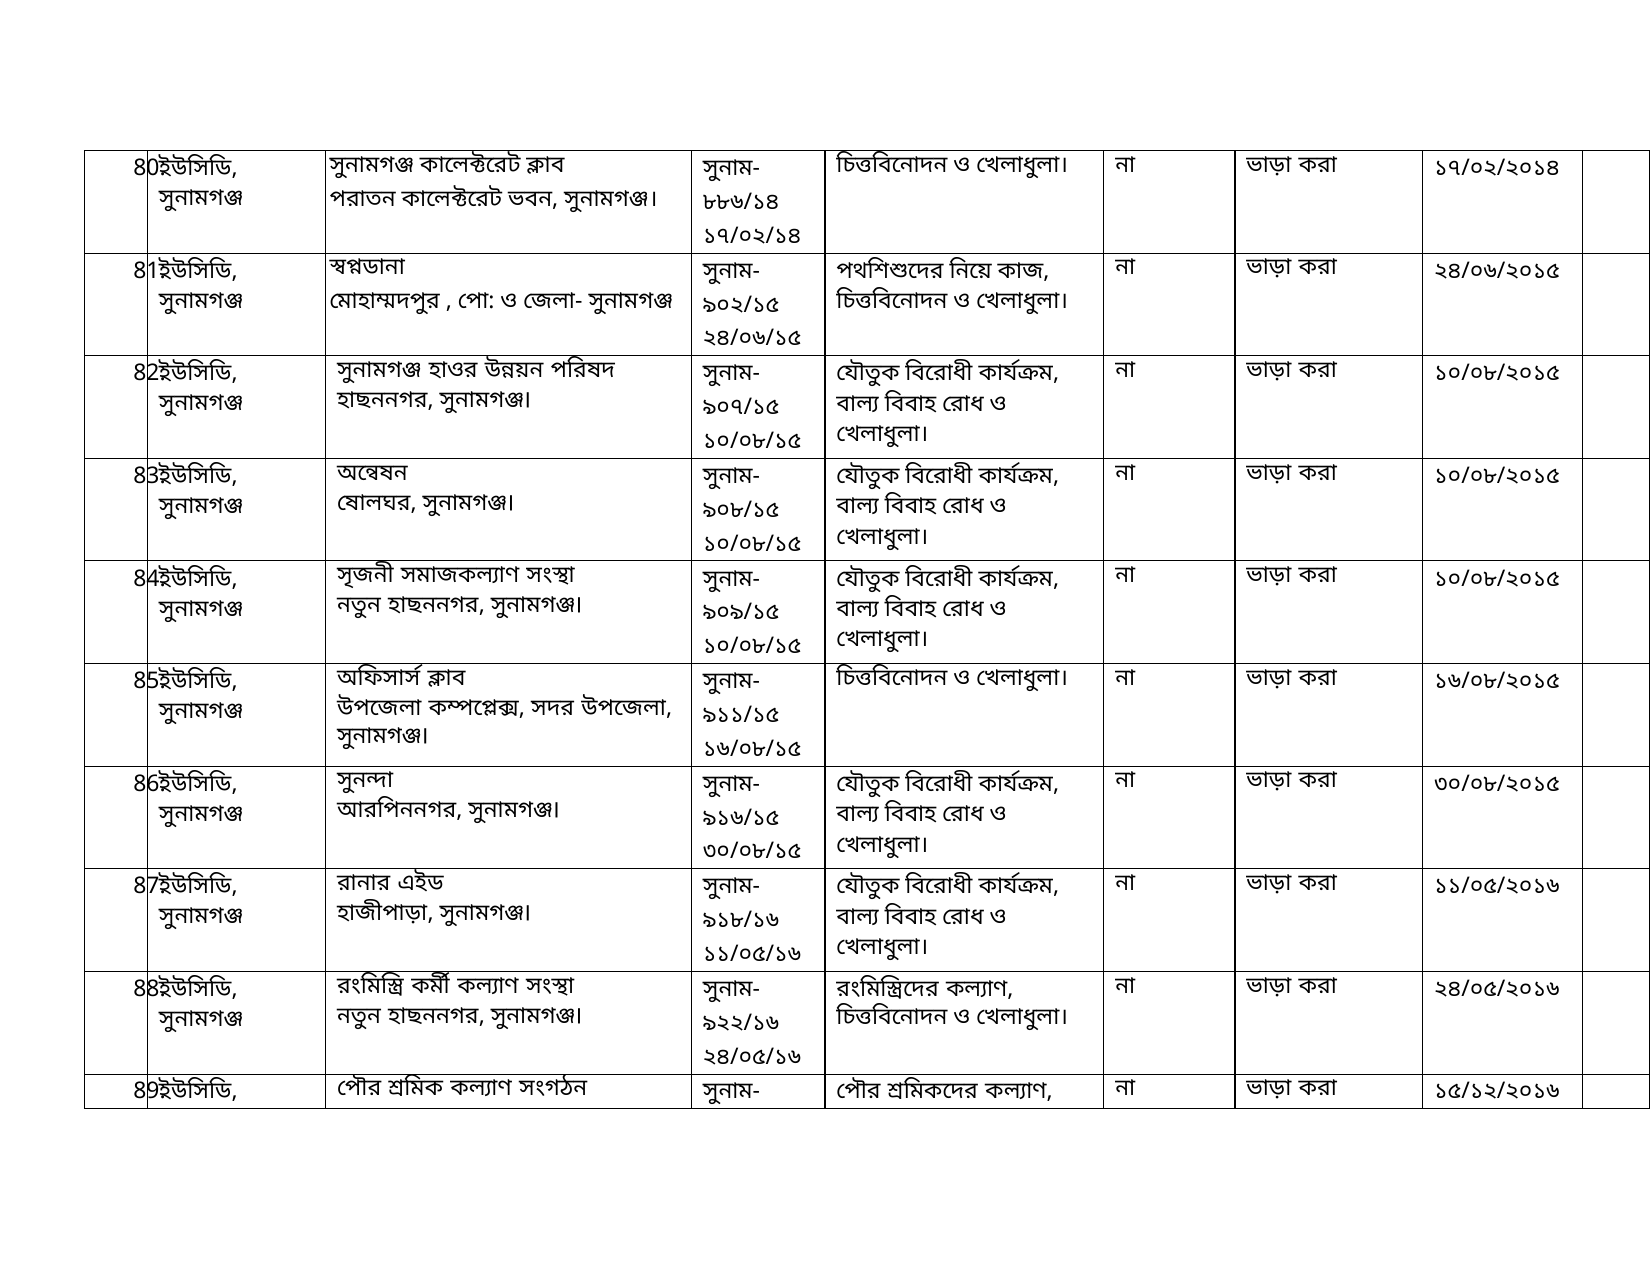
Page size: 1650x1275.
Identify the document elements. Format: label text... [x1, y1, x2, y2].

table_cell না [1104, 254, 1234, 355]
table_cell সুনাম-৯০৯/১৫ ১০/০৮/১৫ [692, 561, 824, 663]
table_cell যৌতুক বিরোধী কার্যক্রম, বাল্য বিবাহ রোধ ও খেলাধুলা। [826, 561, 1103, 663]
table_cell অফিসার্স ক্লাব উপজেলা কম্পপ্লেক্স, সদর উপজেলা, সুনামগঞ্জ। [326, 664, 691, 766]
table_cell সুনাম-৯১৮/১৬ ১১/০৫/১৬ [692, 869, 824, 971]
table_cell ইউসিডি, সুনামগঞ্জ [148, 254, 325, 355]
table_cell [85, 869, 147, 971]
table_cell ইউসিডি, সুনামগঞ্জ [148, 561, 325, 663]
table_cell না [1104, 151, 1234, 253]
table_cell সুনাম-৮৮৬/১৪ ১৭/০২/১৪ [692, 151, 824, 253]
table_cell যৌতুক বিরোধী কার্যক্রম, বাল্য বিবাহ রোধ ও খেলাধুলা। [826, 869, 1103, 971]
table_cell [85, 664, 147, 766]
table_cell না [1104, 356, 1234, 458]
table_cell ৩০/০৮/২০১৫ [1423, 767, 1582, 868]
table_cell ভাড়া করা [1236, 254, 1422, 355]
table_cell [85, 972, 147, 1073]
table_cell না [1104, 1075, 1234, 1108]
table_cell চিত্তবিনোদন ও খেলাধুলা। [826, 664, 1103, 766]
table_cell সুনামগঞ্জ হাওর উন্নয়ন পরিষদ হাছননগর, সুনামগঞ্জ। [326, 356, 691, 458]
table_cell [85, 767, 147, 868]
table_cell ১০/০৮/২০১৫ [1423, 356, 1582, 458]
table_cell ভাড়া করা [1236, 459, 1422, 560]
table_cell ভাড়া করা [1236, 151, 1422, 253]
table_cell ১১/০৫/২০১৬ [1423, 869, 1582, 971]
table_cell [1583, 1075, 1649, 1108]
table_cell [1583, 561, 1649, 663]
table_cell সুনাম-৯০৭/১৫ ১০/০৮/১৫ [692, 356, 824, 458]
table_cell অন্বেষন ষোলঘর, সুনামগঞ্জ। [326, 459, 691, 560]
table_cell ১০/০৮/২০১৫ [1423, 561, 1582, 663]
table_cell সৃজনী সমাজকল্যাণ সংস্থা নতুন হাছননগর, সুনামগঞ্জ। [326, 561, 691, 663]
table_cell সুনাম-৯২২/১৬ ২৪/০৫/১৬ [692, 972, 824, 1073]
table_cell সুনাম-৯১১/১৫ ১৬/০৮/১৫ [692, 664, 824, 766]
table_cell ভাড়া করা [1236, 1075, 1422, 1108]
table_cell যৌতুক বিরোধী কার্যক্রম, বাল্য বিবাহ রোধ ও খেলাধুলা। [826, 356, 1103, 458]
table_cell রানার এইড হাজীপাড়া, সুনামগঞ্জ। [326, 869, 691, 971]
table_cell [1583, 664, 1649, 766]
table_cell রংমিস্ত্রি কর্মী কল্যাণ সংস্থা নতুন হাছননগর, সুনামগঞ্জ। [326, 972, 691, 1073]
table_cell ভাড়া করা [1236, 664, 1422, 766]
table_cell চিত্তবিনোদন ও খেলাধুলা। [826, 151, 1103, 253]
table_cell যৌতুক বিরোধী কার্যক্রম, বাল্য বিবাহ রোধ ও খেলাধুলা। [826, 459, 1103, 560]
table_cell না [1104, 459, 1234, 560]
table_cell ইউসিডি, সুনামগঞ্জ [148, 1075, 325, 1108]
table_cell ইউসিডি, সুনামগঞ্জ [148, 459, 325, 560]
table_cell রংমিস্ত্রিদের কল্যাণ, চিত্তবিনোদন ও খেলাধুলা। [826, 972, 1103, 1073]
table_cell [85, 561, 147, 663]
table_cell ২৪/০৫/২০১৬ [1423, 972, 1582, 1073]
table_cell ভাড়া করা [1236, 356, 1422, 458]
table_cell সুনাম-৯০৮/১৫ ১০/০৮/১৫ [692, 459, 824, 560]
table_cell ১৬/০৮/২০১৫ [1423, 664, 1582, 766]
table_cell [85, 151, 147, 253]
table_cell ভাড়া করা [1236, 767, 1422, 868]
table_cell [85, 356, 147, 458]
table_cell [1583, 151, 1649, 253]
table_cell সুনন্দা আরপিননগর, সুনামগঞ্জ। [326, 767, 691, 868]
table_cell ইউসিডি, সুনামগঞ্জ [148, 664, 325, 766]
table_cell [85, 459, 147, 560]
table_cell [1583, 254, 1649, 355]
table_cell [1583, 767, 1649, 868]
table_cell পথশিশুদের নিয়ে কাজ, চিত্তবিনোদন ও খেলাধুলা। [826, 254, 1103, 355]
table_cell যৌতুক বিরোধী কার্যক্রম, বাল্য বিবাহ রোধ ও খেলাধুলা। [826, 767, 1103, 868]
table_cell না [1104, 767, 1234, 868]
table_cell ইউসিডি, সুনামগঞ্জ [148, 151, 325, 253]
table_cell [826, 1075, 1103, 1108]
table_cell ১০/০৮/২০১৫ [1423, 459, 1582, 560]
table_cell ২৪/০৬/২০১৫ [1423, 254, 1582, 355]
table_cell [1583, 356, 1649, 458]
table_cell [326, 1075, 691, 1108]
table_cell ইউসিডি, সুনামগঞ্জ [148, 972, 325, 1073]
table_cell সুনাম-৯০২/১৫ ২৪/০৬/১৫ [692, 254, 824, 355]
table_cell ইউসিডি, সুনামগঞ্জ [148, 869, 325, 971]
table_cell ইউসিডি, সুনামগঞ্জ [148, 767, 325, 868]
table_cell [85, 254, 147, 355]
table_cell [692, 1075, 824, 1108]
table_cell ১৭/০২/২০১৪ [1423, 151, 1582, 253]
table_cell [1583, 459, 1649, 560]
table_cell [85, 1075, 147, 1108]
table_cell ভাড়া করা [1236, 561, 1422, 663]
table_cell [1583, 869, 1649, 971]
table_cell না [1104, 869, 1234, 971]
table_cell স্বপ্নডানা মোহাম্মদপুর , পো: ও জেলা- সুনামগঞ্জ [326, 254, 691, 355]
table_cell সুনাম-৯১৬/১৫ ৩০/০৮/১৫ [692, 767, 824, 868]
table_cell ভাড়া করা [1236, 972, 1422, 1073]
table_cell ইউসিডি, সুনামগঞ্জ [148, 356, 325, 458]
table_cell ১৫/১২/২০১৬ [1423, 1075, 1582, 1108]
table_cell না [1104, 664, 1234, 766]
table_cell না [1104, 561, 1234, 663]
table_cell না [1104, 972, 1234, 1073]
table_cell ভাড়া করা [1236, 869, 1422, 971]
table_cell সুনামগঞ্জ কালেক্টরেট ক্লাব পরাতন কালেক্টরেট ভবন, সুনামগঞ্জ। [326, 151, 691, 253]
table_cell [1583, 972, 1649, 1073]
